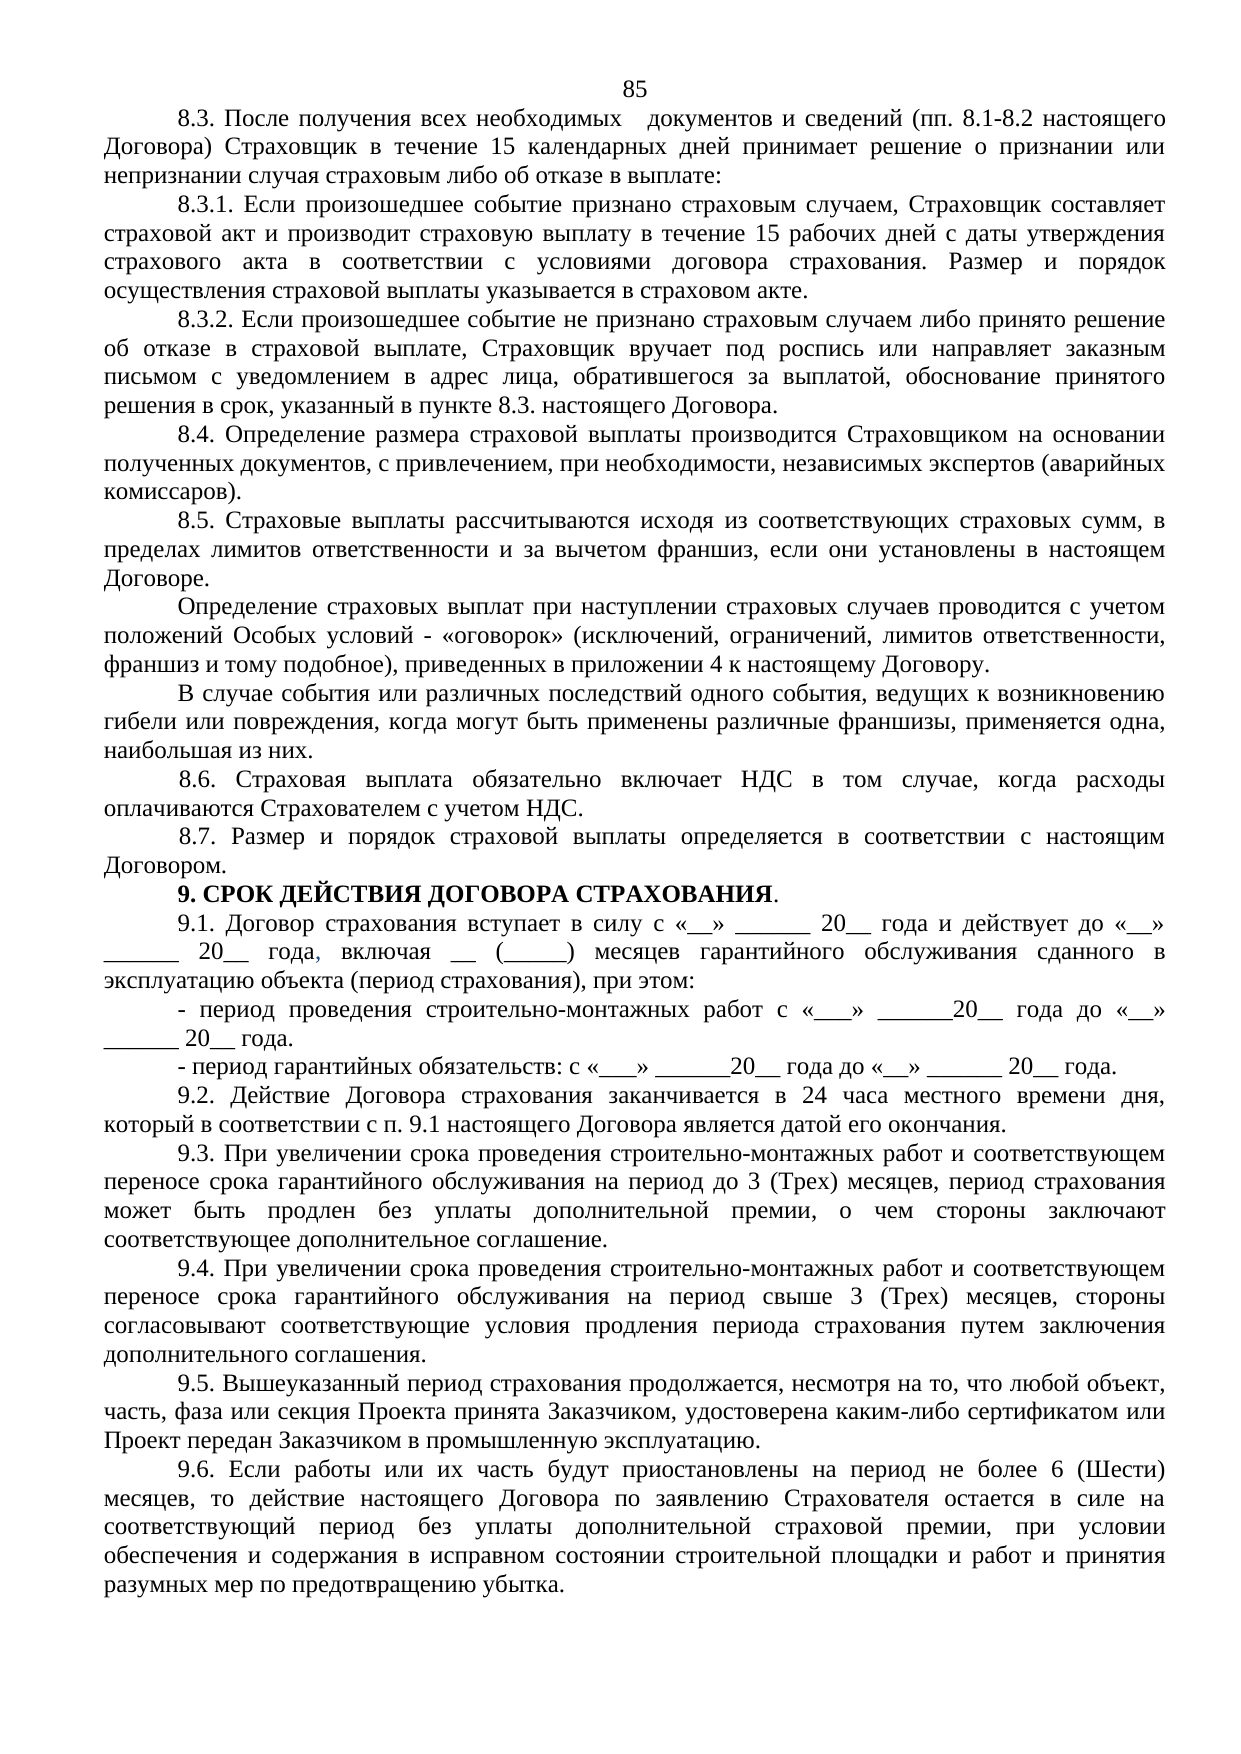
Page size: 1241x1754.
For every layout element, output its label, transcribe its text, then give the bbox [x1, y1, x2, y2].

text В случае события или различных последствий одного события, ведущих к возникновению гибели или повреждения, когда могут быть применены различные франшизы, применяется одна, наибольшая из них. [103, 678, 1166, 764]
text 8.3.1. Если произошедшее событие признано страховым случаем, Страховщик составляет страховой акт и производит страховую выплату в течение 15 рабочих дней с даты утверждения страхового акта в соответствии с условиями договора страхования. Размер и порядок осуществления страховой выплаты указывается в страховом акте. [103, 189, 1166, 304]
text 8.7. Размер и порядок страховой выплаты определяется в соответствии с настоящим Договором. [103, 821, 1166, 879]
text 9.2. Действие Договора страхования заканчивается в 24 часа местного времени дня, который в соответствии с п. 9.1 настоящего Договора является датой его окончания. [103, 1080, 1166, 1138]
text 8.5. Страховые выплаты рассчитываются исходя из соответствующих страховых сумм, в пределах лимитов ответственности и за вычетом франшиз, если они установлены в настоящем Договоре. [103, 505, 1166, 591]
text 9.1. Договор страхования вступает в силу с «__» ______ 20__ года и действует до «__» ______ 20__ года, включая __ (_____) месяцев гарантийного обслуживания сданного в эксплуатацию объекта (период страхования), при этом: [103, 908, 1166, 994]
text 9. СРОК ДЕЙСТВИЯ ДОГОВОРА СТРАХОВАНИЯ. [103, 879, 1166, 908]
text 8.3.2. Если произошедшее событие не признано страховым случаем либо принято решение об отказе в страховой выплате, Страховщик вручает под роспись или направляет заказным письмом с уведомлением в адрес лица, обратившегося за выплатой, обоснование принятого решения в срок, указанный в пункте 8.3. настоящего Договора. [103, 304, 1166, 419]
text 9.5. Вышеуказанный период страхования продолжается, несмотря на то, что любой объект, часть, фаза или секция Проекта принята Заказчиком, удостоверена каким-либо сертификатом или Проект передан Заказчиком в промышленную эксплуатацию. [103, 1368, 1166, 1454]
text Определение страховых выплат при наступлении страховых случаев проводится с учетом положений Особых условий - «оговорок» (исключений, ограничений, лимитов ответственности, франшиз и тому подобное), приведенных в приложении 4 к настоящему Договору. [103, 591, 1166, 678]
text 8.4. Определение размера страховой выплаты производится Страховщиком на основании полученных документов, с привлечением, при необходимости, независимых экспертов (аварийных комиссаров). [103, 419, 1166, 505]
text - период проведения строительно-монтажных работ с «___» ______20__ года до «__» ______ 20__ года. [103, 994, 1166, 1051]
text 9.6. Если работы или их часть будут приостановлены на период не более 6 (Шести) месяцев, то действие настоящего Договора по заявлению Страхователя остается в силе на соответствующий период без уплаты дополнительной страховой премии, при условии обеспечения и содержания в исправном состоянии строительной площадки и работ и принятия разумных мер по предотвращению убытка. [103, 1454, 1166, 1598]
text 8.6. Страховая выплата обязательно включает НДС в том случае, когда расходы оплачиваются Страхователем с учетом НДС. [103, 764, 1166, 821]
text - период гарантийных обязательств: с «___» ______20__ года до «__» ______ 20__ года. [103, 1051, 1166, 1080]
text 8.3. После получения всех необходимых документов и сведений (пп. 8.1-8.2 настоящего Договора) Страховщик в течение 15 календарных дней принимает решение о признании или непризнании случая страховым либо об отказе в выплате: [103, 103, 1166, 189]
text 9.4. При увеличении срока проведения строительно-монтажных работ и соответствующем переносе срока гарантийного обслуживания на период свыше 3 (Трех) месяцев, стороны согласовывают соответствующие условия продления периода страхования путем заключения дополнительного соглашения. [103, 1253, 1166, 1368]
text 9.3. При увеличении срока проведения строительно-монтажных работ и соответствующем переносе срока гарантийного обслуживания на период до 3 (Трех) месяцев, период страхования может быть продлен без уплаты дополнительной премии, о чем стороны заключают соответствующее дополнительное соглашение. [103, 1138, 1166, 1253]
